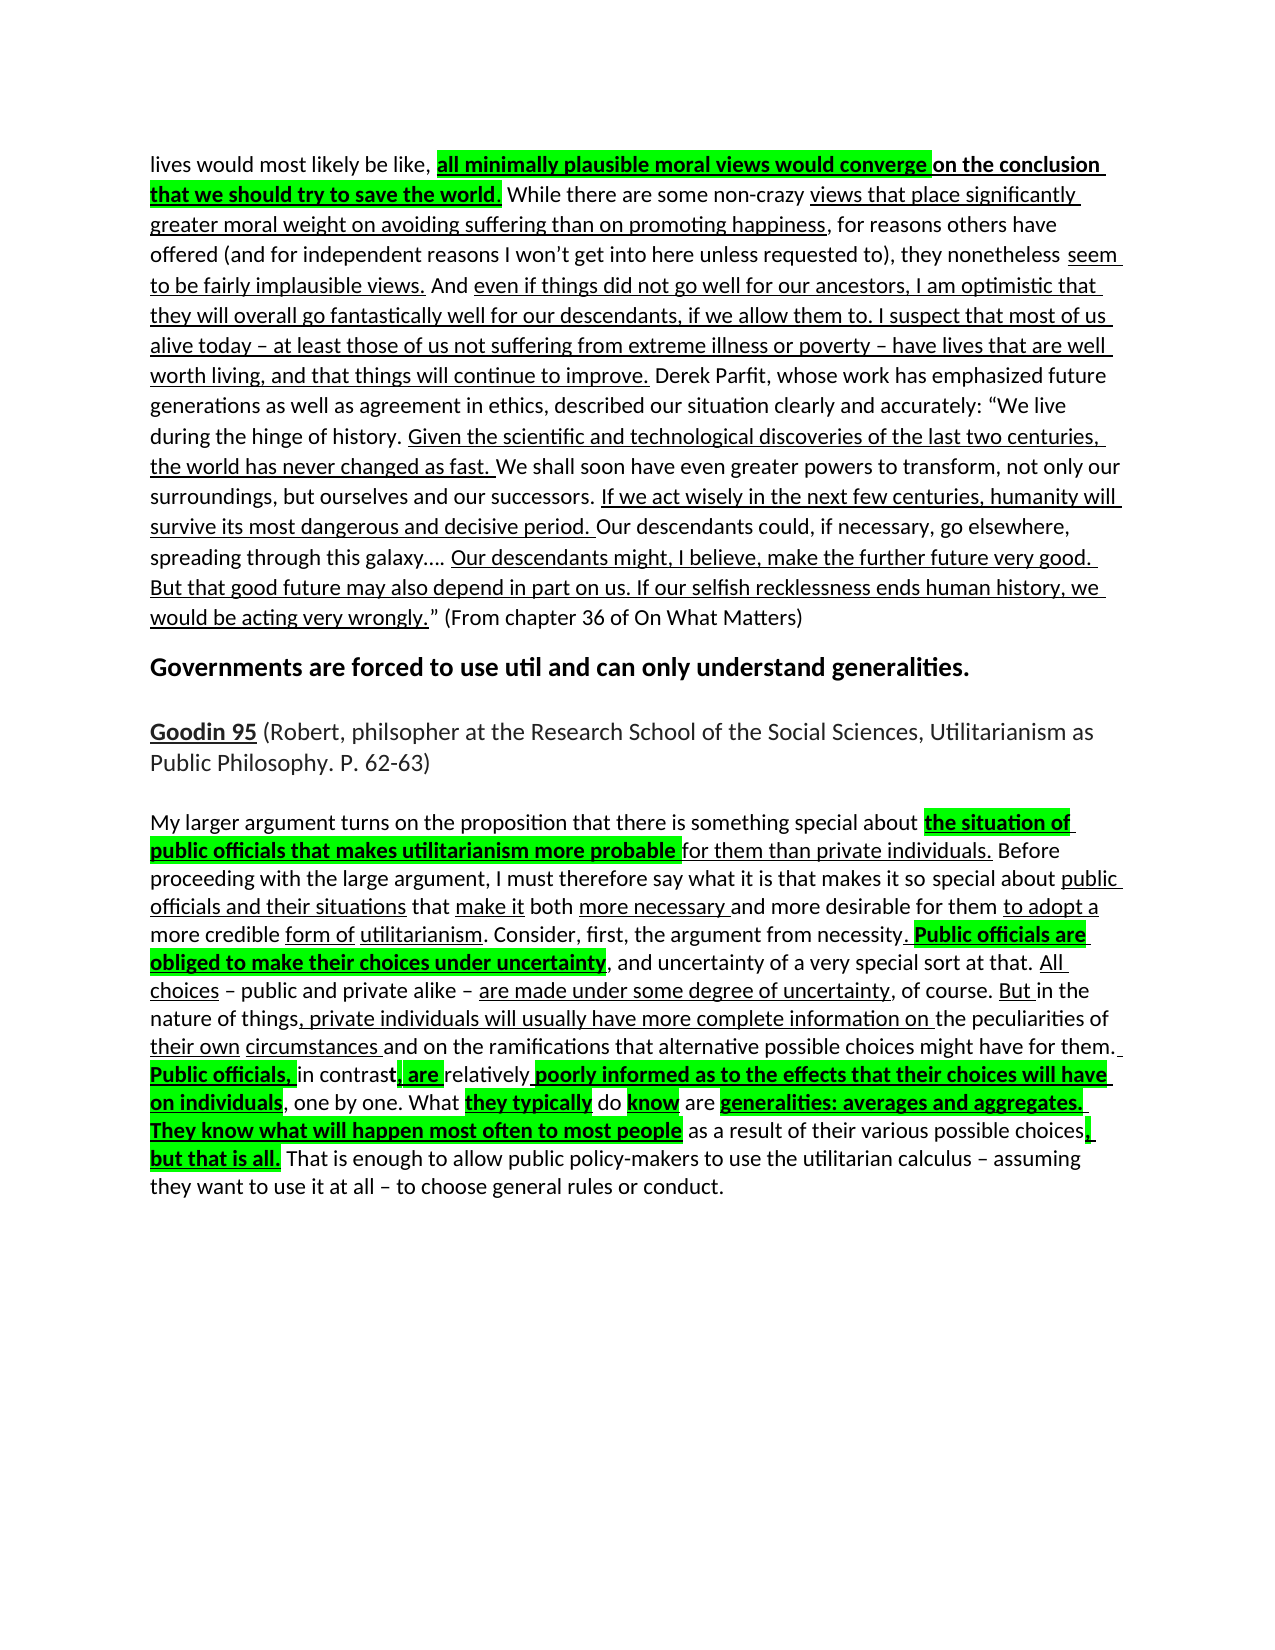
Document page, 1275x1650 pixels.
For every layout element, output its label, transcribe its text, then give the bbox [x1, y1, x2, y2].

text My larger argument turns on the proposition that there is something special about the situation of public officials that makes utilitarianism more probable for them than private individuals. Before proceeding with the large argument, I must therefore say what it is that makes it so special about public officials and their situations that make it both more necessary and more desirable for them to adopt a more credible form of utilitarianism. Consider, first, the argument from necessity. Public officials are obliged to make their choices under uncertainty, and uncertainty of a very special sort at that. All choices – public and private alike – are made under some degree of uncertainty, of course. But in the nature of things, private individuals will usually have more complete information on the peculiarities of their own circumstances and on the ramifications that alternative possible choices might have for them. Public officials, in contrast, are relatively poorly informed as to the effects that their choices will have on individuals, one by one. What they typically do know are generalities: averages and aggregates. They know what will happen most often to most people as a result of their various possible choices, but that is all. That is enough to allow public policy-makers to use the utilitarian calculus – assuming they want to use it at all – to choose general rules or conduct. [150, 808, 1125, 1200]
text Goodin 95 (Robert, philsopher at the Research School of the Social Sciences, Utilitarianism as Public Philosophy. P. 62-63) [150, 716, 1125, 777]
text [150, 150, 1125, 631]
subtitle Governments are forced to use util and can only understand generalities. [150, 650, 1125, 683]
